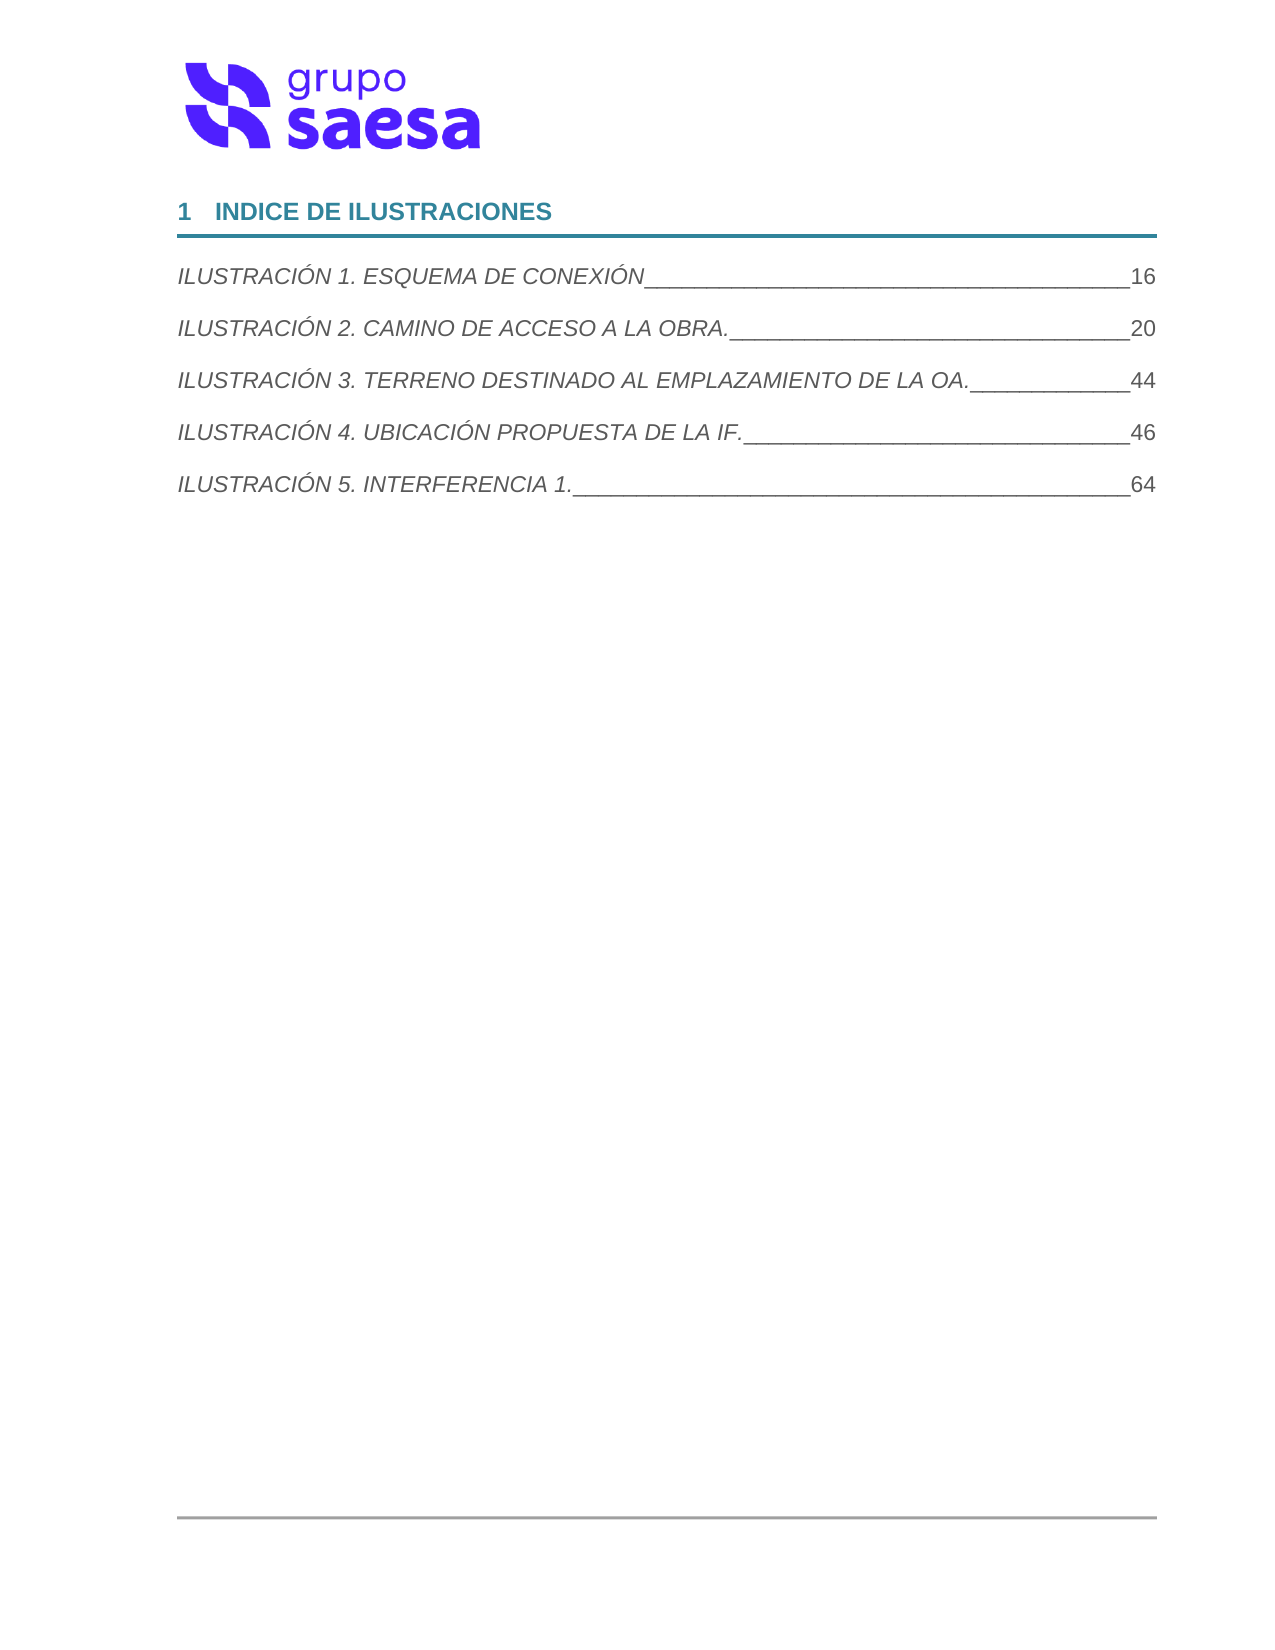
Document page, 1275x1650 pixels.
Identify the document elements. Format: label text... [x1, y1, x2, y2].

picture [177, 56, 484, 152]
subtitle INDICE DE ILUSTRACIONES [177, 197, 1157, 234]
text Ilustración 1. Esquema de Conexión 16 [177, 263, 1157, 289]
text Ilustración 5. Interferencia 1. 64 [177, 471, 1157, 497]
text Ilustración 2. Camino de acceso a la Obra. 20 [177, 314, 1157, 341]
text Ilustración 4. Ubicación propuesta de la IF. 46 [177, 418, 1157, 445]
text Ilustración 3. Terreno destinado al emplazamiento de la OA. 44 [177, 367, 1157, 393]
